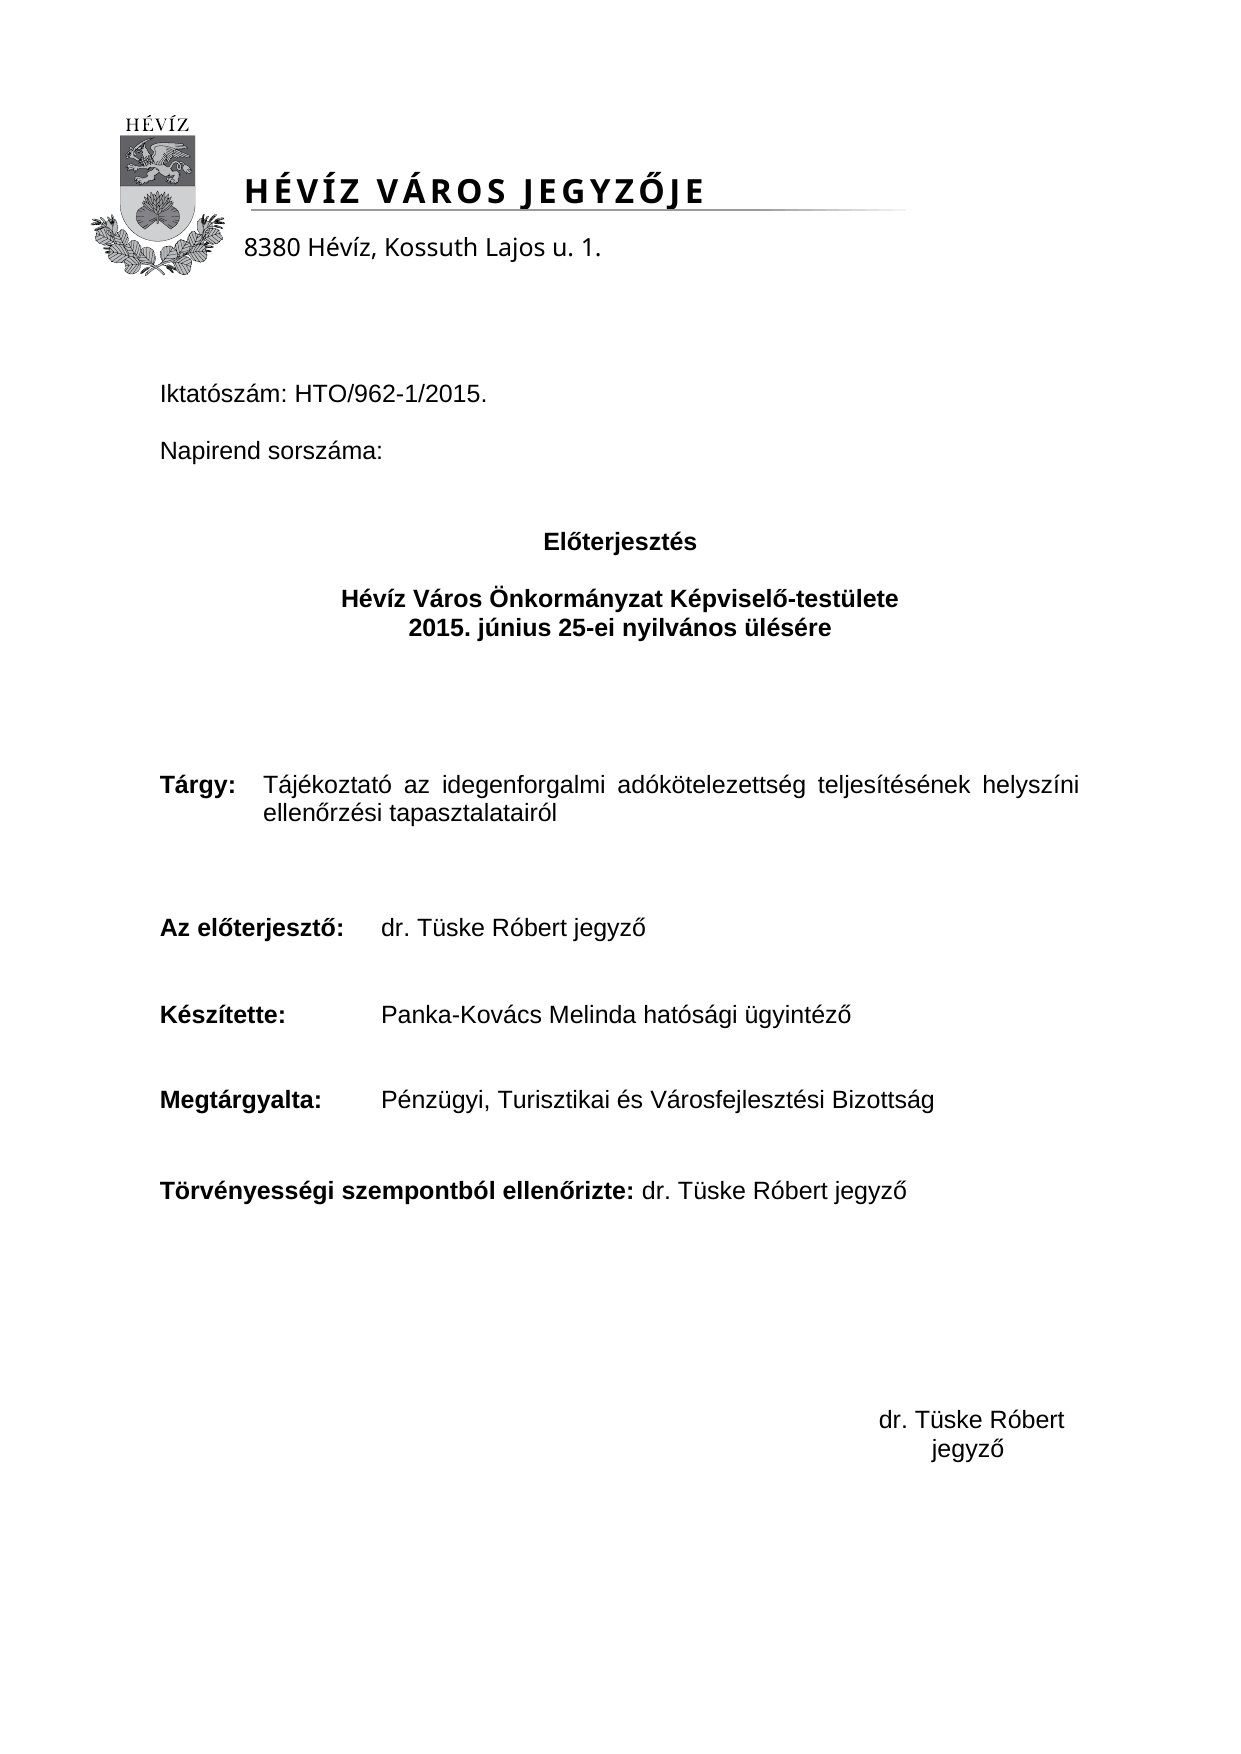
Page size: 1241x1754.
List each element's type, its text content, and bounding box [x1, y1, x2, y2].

text 8380 Hévíz, Kossuth Lajos u. 1. [192, 230, 1081, 264]
text HÉVÍZ VÁROS JEGYZŐJE [195, 168, 1081, 213]
text Tárgy: Tájékoztató az idegenforgalmi adókötelezettség teljesítésének helyszíni ellenőrzési tapasztalatairól [159, 769, 1081, 827]
text Előterjesztés [159, 527, 1081, 556]
text Hévíz Város Önkormányzat Képviselő-testülete [159, 584, 1081, 613]
text Iktatószám: HTO/962-1/2015. [159, 379, 1081, 407]
text Napirend sorszáma: [159, 436, 1081, 465]
text Az előterjesztő: dr. Tüske Róbert jegyző [159, 913, 1081, 942]
text Törvényességi szempontból ellenőrizte: dr. Tüske Róbert jegyző [159, 1176, 1081, 1204]
text Készítette: Panka-Kovács Melinda hatósági ügyintéző [159, 999, 1081, 1028]
text jegyző [159, 1434, 1081, 1462]
text 2015. június 25-ei nyilvános ülésére [159, 613, 1081, 642]
text Megtárgyalta: Pénzügyi, Turisztikai és Városfejlesztési Bizottság [159, 1085, 1081, 1114]
text dr. Tüske Róbert [159, 1405, 1081, 1434]
